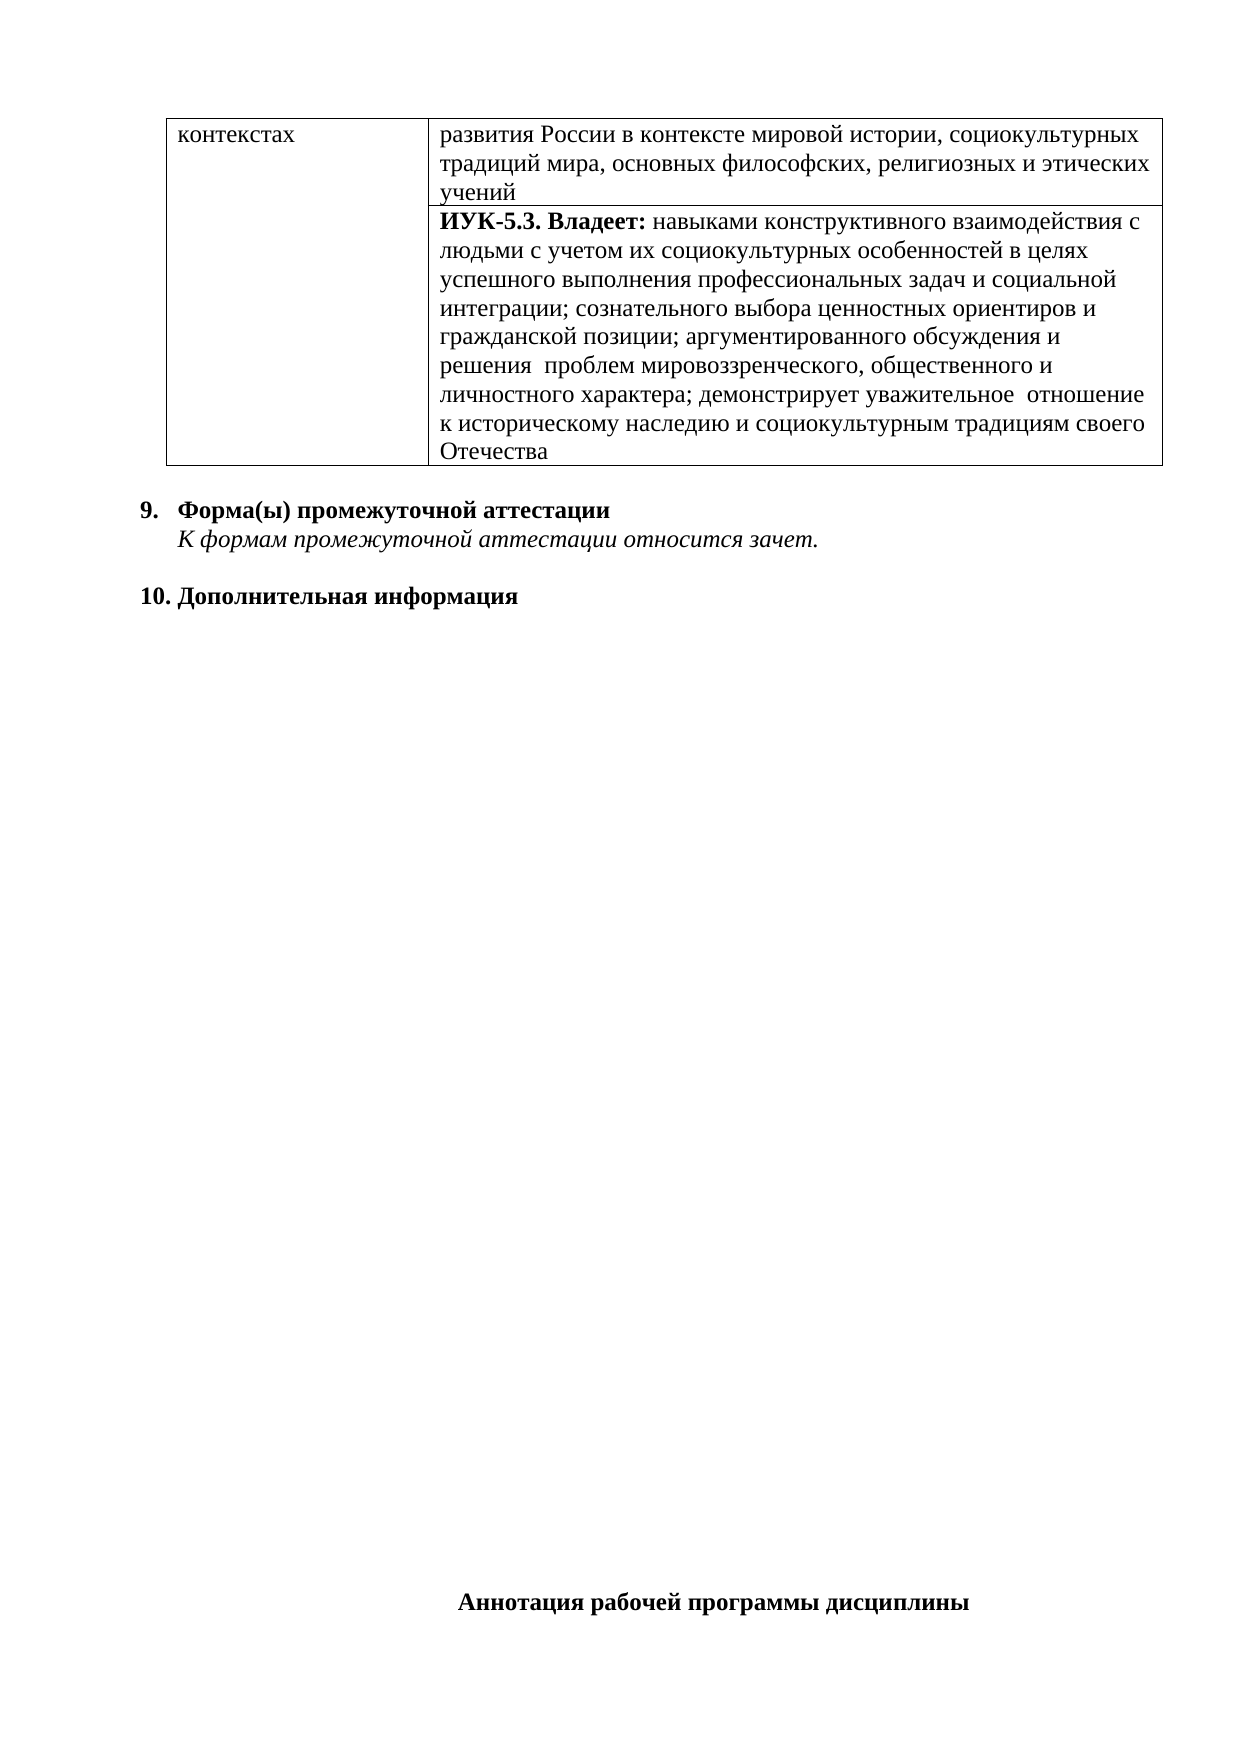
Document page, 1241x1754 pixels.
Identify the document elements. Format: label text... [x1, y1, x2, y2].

text Аннотация рабочей программы дисциплины [177, 1587, 1240, 1616]
list Дополнительная информация [140, 581, 1152, 610]
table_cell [429, 119, 1162, 205]
table_cell ИУК-5.3. Владеет: навыками конструктивного взаимодействия с людьми с учетом их социокультурных особенностей в целях успешного выполнения профессиональных задач и социальной интеграции; сознательного выбора ценностных ориентиров и гражданской позиции; аргументированного обсуждения и решения проблем мировоззренческого, общественного и личностного характера; демонстрирует уважительное отношение к историческому наследию и социокультурным традициям своего Отечества [429, 206, 1162, 465]
list Форма(ы) промежуточной аттестации [140, 495, 1152, 524]
list К формам промежуточной аттестации относится зачет. [177, 524, 1152, 552]
